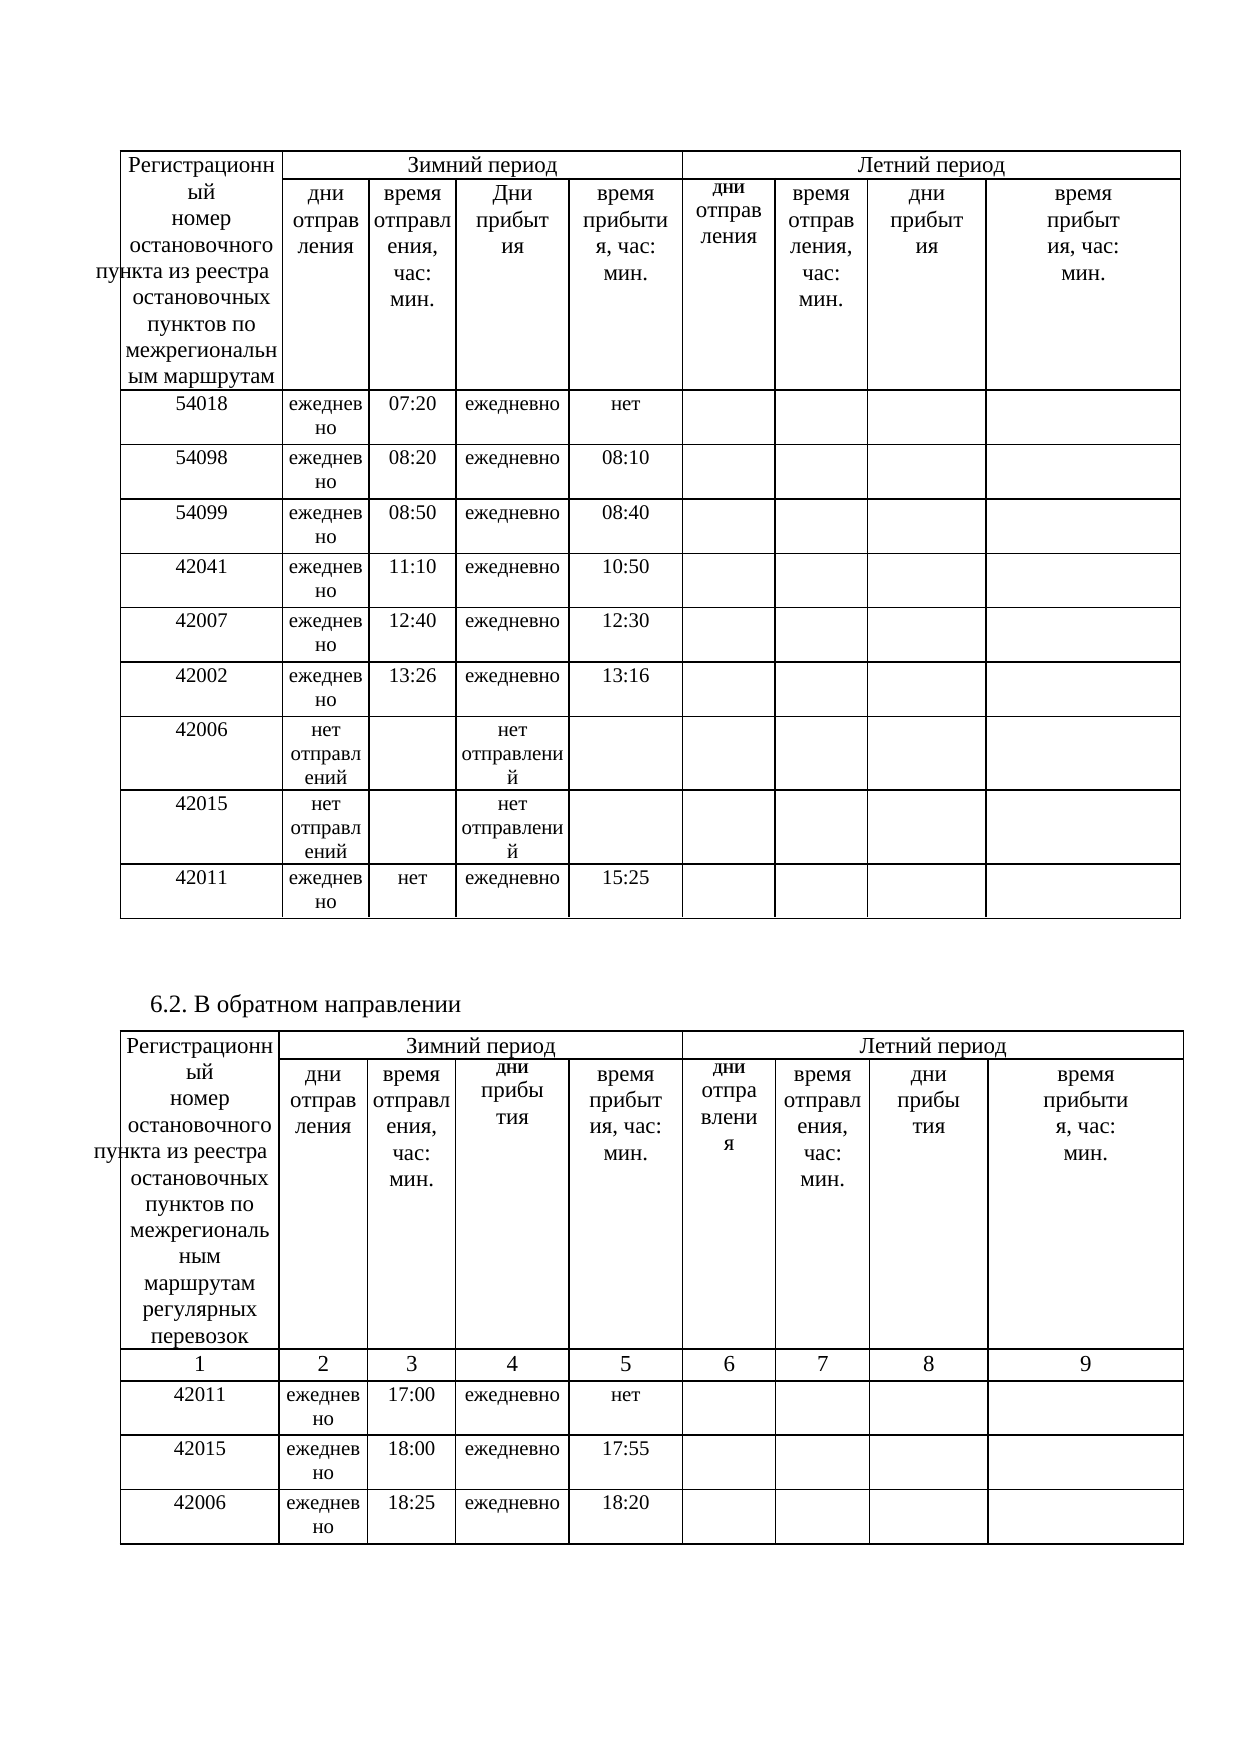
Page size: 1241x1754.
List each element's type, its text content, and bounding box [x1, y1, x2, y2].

text 6.2. В обратном направлении [150, 989, 1090, 1018]
table_cell ежедневно [283, 554, 368, 607]
table_cell ежедневно [283, 445, 368, 498]
table_cell 42007 [121, 608, 282, 661]
table_cell ДНИ отправ ления [683, 180, 774, 389]
table_cell [683, 445, 774, 498]
table_cell ежедневно [280, 1436, 367, 1489]
table_cell время отправл ения, час: мин. [776, 1060, 869, 1348]
table_cell [987, 791, 1180, 863]
table_cell [776, 445, 867, 498]
table_cell ежедневно [283, 663, 368, 716]
table_cell ежедневно [457, 391, 568, 444]
table_cell [987, 554, 1180, 607]
table_cell нет [570, 391, 682, 444]
table_cell 6 [683, 1350, 775, 1380]
table_cell 4 [456, 1350, 568, 1380]
table_cell 8 [870, 1350, 987, 1380]
table_cell 42006 [121, 717, 282, 789]
table_cell 54098 [121, 445, 282, 498]
table_cell [987, 391, 1180, 444]
table_cell [683, 608, 774, 661]
table_cell 08:50 [370, 500, 455, 552]
table_cell время прибыт ия, час: мин. [570, 1060, 682, 1348]
table_cell [776, 663, 867, 716]
table_cell 18:20 [570, 1490, 682, 1543]
table_cell 7 [776, 1350, 869, 1380]
table_cell время прибыт ия, час: мин. [987, 180, 1180, 389]
table_cell 12:30 [570, 608, 682, 661]
table_header Зимний период [280, 1032, 682, 1058]
table_cell [868, 608, 985, 661]
table_cell ежедневно [456, 1382, 568, 1434]
table_cell [870, 1436, 987, 1489]
table_cell [370, 791, 455, 863]
table_cell 13:16 [570, 663, 682, 716]
table_cell [870, 1490, 987, 1543]
table_cell 2 [280, 1350, 367, 1380]
table_cell ежедневно [457, 865, 568, 917]
table_cell 42002 [121, 663, 282, 716]
table_cell время прибыти я, час: мин. [989, 1060, 1183, 1348]
table_header Летний период [683, 152, 1180, 178]
table_cell [987, 608, 1180, 661]
table_cell 42011 [121, 1382, 278, 1434]
table_header Летний период [683, 1032, 1183, 1058]
table_cell [870, 1382, 987, 1434]
table_cell 42006 [121, 1490, 278, 1543]
table_header Зимний период [283, 152, 682, 178]
table_cell 3 [368, 1350, 455, 1380]
table_cell 42015 [121, 1436, 278, 1489]
table_cell [989, 1490, 1183, 1543]
table_cell [776, 1382, 869, 1434]
table_cell [683, 717, 774, 789]
table_cell время отправл ения, час: мин. [368, 1060, 455, 1348]
table_cell [776, 391, 867, 444]
table_cell 1 [121, 1350, 278, 1380]
table_cell ежедневно [283, 865, 368, 917]
table_cell 42041 [121, 554, 282, 607]
table_cell 18:00 [368, 1436, 455, 1489]
table_cell [987, 663, 1180, 716]
table_cell 42015 [121, 791, 282, 863]
table_cell [683, 791, 774, 863]
table_cell 5 [570, 1350, 682, 1380]
table_cell [987, 445, 1180, 498]
table_cell [776, 791, 867, 863]
table_cell [683, 391, 774, 444]
table_cell дни прибыт ия [868, 180, 985, 389]
table_cell время отправл ения, час: мин. [370, 180, 455, 389]
table_cell [683, 865, 774, 917]
table_cell ежедневно [457, 608, 568, 661]
table_cell время прибыти я, час: мин. [570, 180, 682, 389]
table_cell 13:26 [370, 663, 455, 716]
table_cell [868, 791, 985, 863]
table_cell [570, 791, 682, 863]
table_cell 18:25 [368, 1490, 455, 1543]
table_cell 42011 [121, 865, 282, 917]
table_cell [868, 554, 985, 607]
table_cell нет [370, 865, 455, 917]
table_cell ежедневно [457, 663, 568, 716]
table_cell [987, 717, 1180, 789]
table_cell 54018 [121, 391, 282, 444]
table_cell [776, 865, 867, 917]
table_cell 07:20 [370, 391, 455, 444]
table_cell [776, 500, 867, 552]
table_cell 17:55 [570, 1436, 682, 1489]
table_cell 11:10 [370, 554, 455, 607]
table_cell [683, 663, 774, 716]
table_cell 54099 [121, 500, 282, 552]
table_cell [776, 608, 867, 661]
table_cell 15:25 [570, 865, 682, 917]
table_cell 08:20 [370, 445, 455, 498]
table_cell [776, 717, 867, 789]
table_cell ежедневно [283, 608, 368, 661]
table_cell нет отправлений [457, 717, 568, 789]
table_cell [570, 717, 682, 789]
table_cell 08:40 [570, 500, 682, 552]
table_cell [868, 663, 985, 716]
table_cell [987, 865, 1180, 917]
table_cell ежедневно [283, 391, 368, 444]
table_cell [868, 717, 985, 789]
table_cell дни отправ ления [283, 180, 368, 389]
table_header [121, 1032, 278, 1348]
table_cell нет отправлений [283, 791, 368, 863]
table_cell ежедневно [456, 1436, 568, 1489]
table_cell [989, 1436, 1183, 1489]
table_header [121, 152, 282, 389]
table_cell Дни прибыт ия [457, 180, 568, 389]
table_cell 9 [989, 1350, 1183, 1380]
table_cell ДНИ отпра влени я [683, 1060, 775, 1348]
table_cell [868, 865, 985, 917]
table_cell [683, 500, 774, 552]
table_cell ежедневно [457, 554, 568, 607]
table_cell [776, 1436, 869, 1489]
table_cell время отправ ления, час: мин. [776, 180, 867, 389]
table_cell нет отправлений [457, 791, 568, 863]
table_cell [868, 500, 985, 552]
table_cell ежедневно [456, 1490, 568, 1543]
table_cell [989, 1382, 1183, 1434]
table_cell ежедневно [283, 500, 368, 552]
table_cell [987, 500, 1180, 552]
table_cell [683, 1382, 775, 1434]
table_cell [868, 391, 985, 444]
table_cell ежедневно [280, 1490, 367, 1543]
table_cell ДНИ прибы тия [456, 1060, 568, 1348]
table_cell 17:00 [368, 1382, 455, 1434]
table_cell [370, 717, 455, 789]
table_cell [776, 1490, 869, 1543]
table_cell 10:50 [570, 554, 682, 607]
table_cell [683, 554, 774, 607]
table_cell [683, 1436, 775, 1489]
table_cell [776, 554, 867, 607]
table_cell ежедневно [457, 500, 568, 552]
table_cell дни отправ ления [280, 1060, 367, 1348]
table_cell [868, 445, 985, 498]
table_cell 08:10 [570, 445, 682, 498]
table_cell [683, 1490, 775, 1543]
table_cell дни прибы тия [870, 1060, 987, 1348]
table_cell ежедневно [457, 445, 568, 498]
table_cell нет [570, 1382, 682, 1434]
table_cell ежедневно [280, 1382, 367, 1434]
table_cell 12:40 [370, 608, 455, 661]
table_cell нет отправлений [283, 717, 368, 789]
